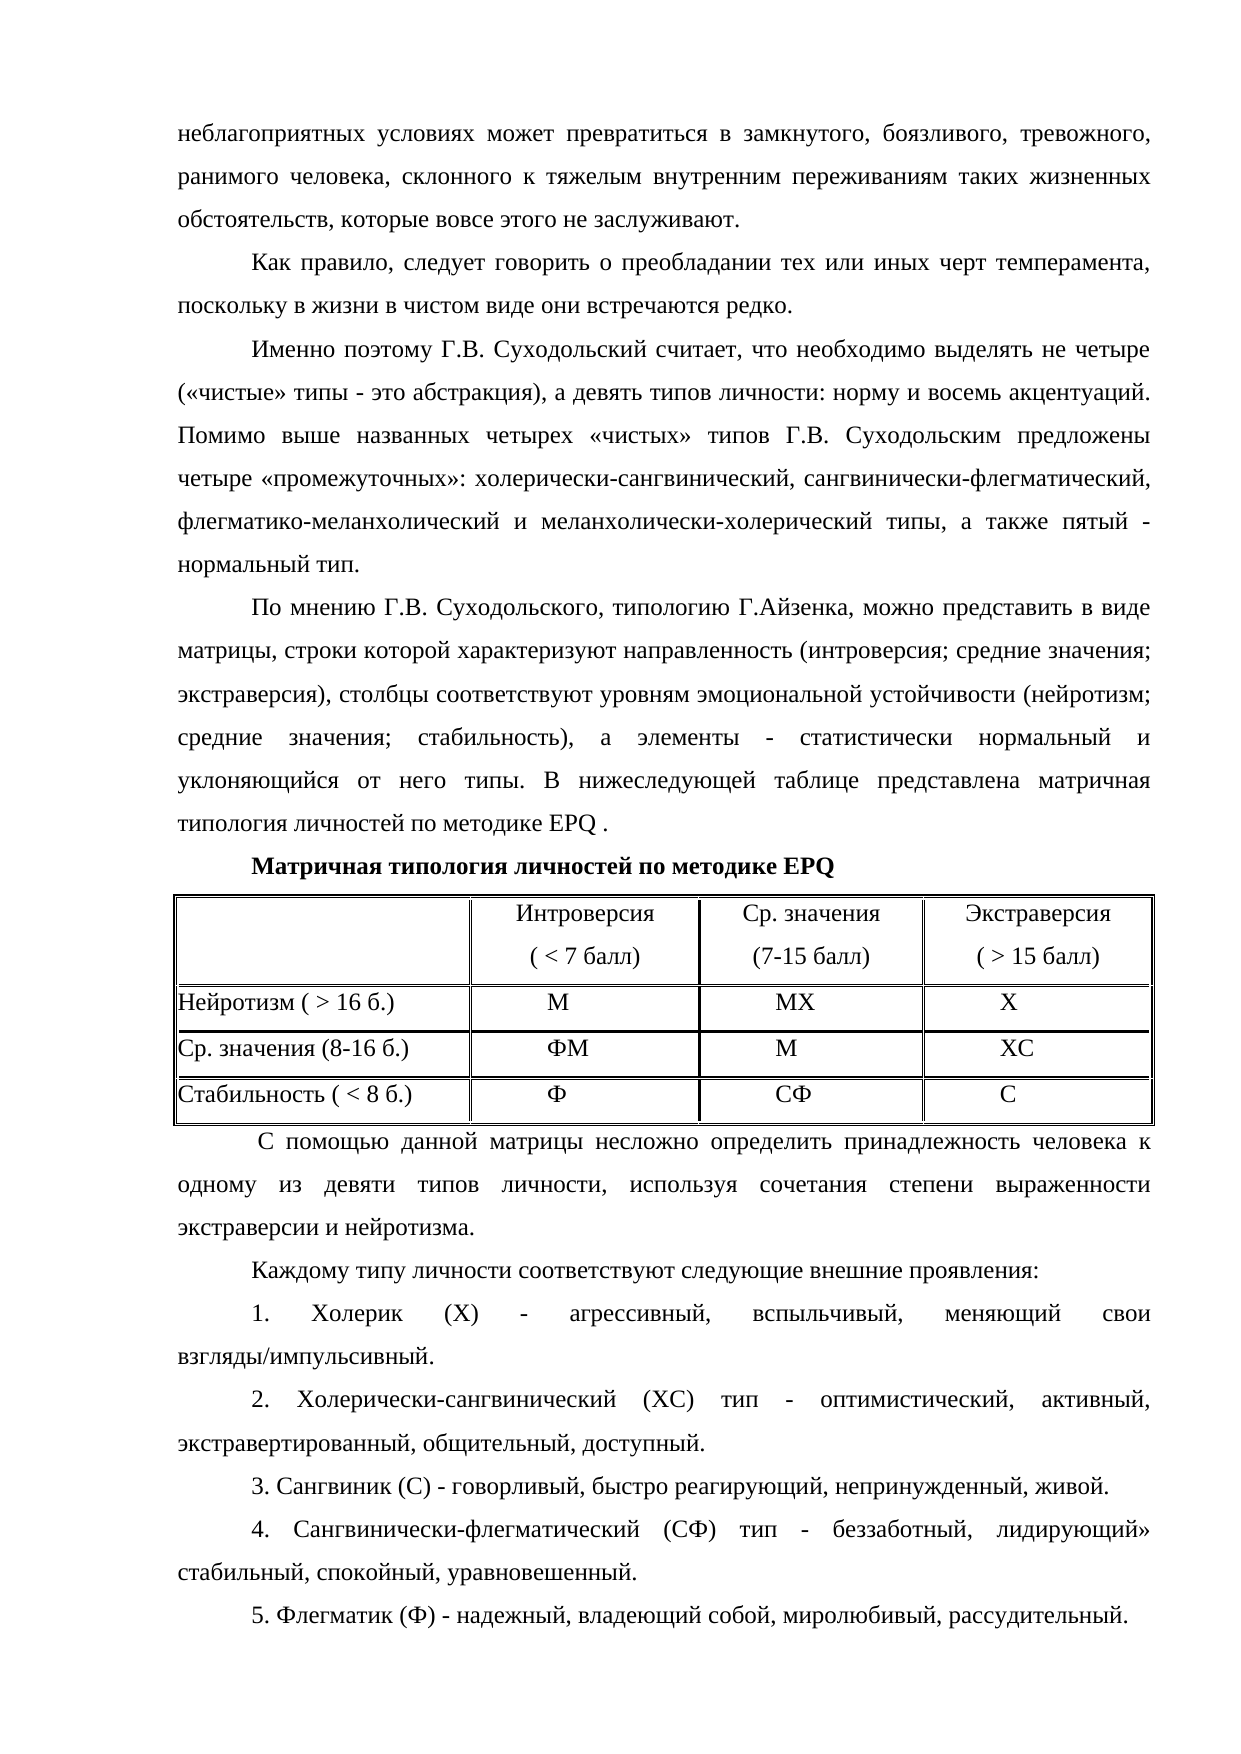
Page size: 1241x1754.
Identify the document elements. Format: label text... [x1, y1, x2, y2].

text По мнению Г.В. Суходольского, типологию Г.Айзенка, можно представить в виде матрицы, строки которой характеризуют направленность (интроверсия; средние значения; экстраверсия), столбцы соответствуют уровням эмоциональной устойчивости (нейротизм; средние значения; стабильность), а элементы - статистически нормальный и уклоняющийся от него типы. В нижеследующей таблице представлена матричная типология личностей по методике ЕРQ . [177, 592, 1152, 837]
table_header [177, 898, 471, 984]
table_cell СФ [699, 1080, 923, 1122]
table_cell Нейротизм ( > 16 б.) [175, 984, 471, 1030]
table_cell М [472, 987, 698, 1030]
table_cell Ф [471, 1080, 699, 1122]
table_cell М [701, 1033, 922, 1076]
table_header Экстраверсия ( > 15 балл) [924, 898, 1151, 984]
text 4. Сангвинически-флегматический (СФ) тип - беззаботный, лидирующий» стабильный, спокойный, уравновешенный. [177, 1514, 1152, 1586]
text Каждому типу личности соответствуют следующие внешние проявления: [177, 1255, 1152, 1284]
text Как правило, следует говорить о преобладании тех или иных черт темперамента, поскольку в жизни в чистом виде они встречаются редко. [177, 247, 1152, 319]
table_cell ХС [925, 1030, 1151, 1076]
table_cell МХ [701, 987, 922, 1030]
text Матричная типология личностей по методике EPQ [177, 851, 1152, 880]
text 2. Холерически-сангвинический (ХС) тип - оптимистический, активный, экстравертированный, общительный, доступный. [177, 1384, 1152, 1456]
table_cell Ср. значения (8-16 б.) [177, 1030, 469, 1076]
table_header Интроверсия ( < 7 балл) [471, 896, 699, 984]
table_cell С [924, 1076, 1152, 1122]
text С помощью данной матрицы несложно определить принадлежность человека к одному из девяти типов личности, используя сочетания степени выраженности экстраверсии и нейротизма. [177, 1126, 1152, 1241]
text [177, 118, 1152, 233]
text 5. Флегматик (Ф) - надежный, владеющий собой, миролюбивый, рассудительный. [177, 1600, 1152, 1629]
table_cell ФМ [472, 1033, 698, 1076]
text Именно поэтому Г.В. Суходольский считает, что необходимо выделять не четыре («чистые» типы - это абстракция), а девять типов личности: норму и восемь акцентуаций. Помимо выше названных четырех «чистых» типов Г.В. Суходольским предложены четыре «промежуточных»: холерически-сангвинический, сангвинически-флегматический, флегматико-меланхолический и меланхолически-холерический типы, а также пятый - нормальный тип. [177, 334, 1152, 578]
text 1. Холерик (X) - агрессивный, вспыльчивый, меняющий свои взгляды/импульсивный. [177, 1298, 1152, 1370]
table_header Ср. значения (7-15 балл) [699, 898, 923, 984]
table_cell Х [924, 984, 1153, 1030]
text 3. Сангвиник (С) - говорливый, быстро реагирующий, непринужденный, живой. [177, 1471, 1152, 1499]
table_cell Стабильность ( < 8 б.) [177, 1076, 471, 1122]
